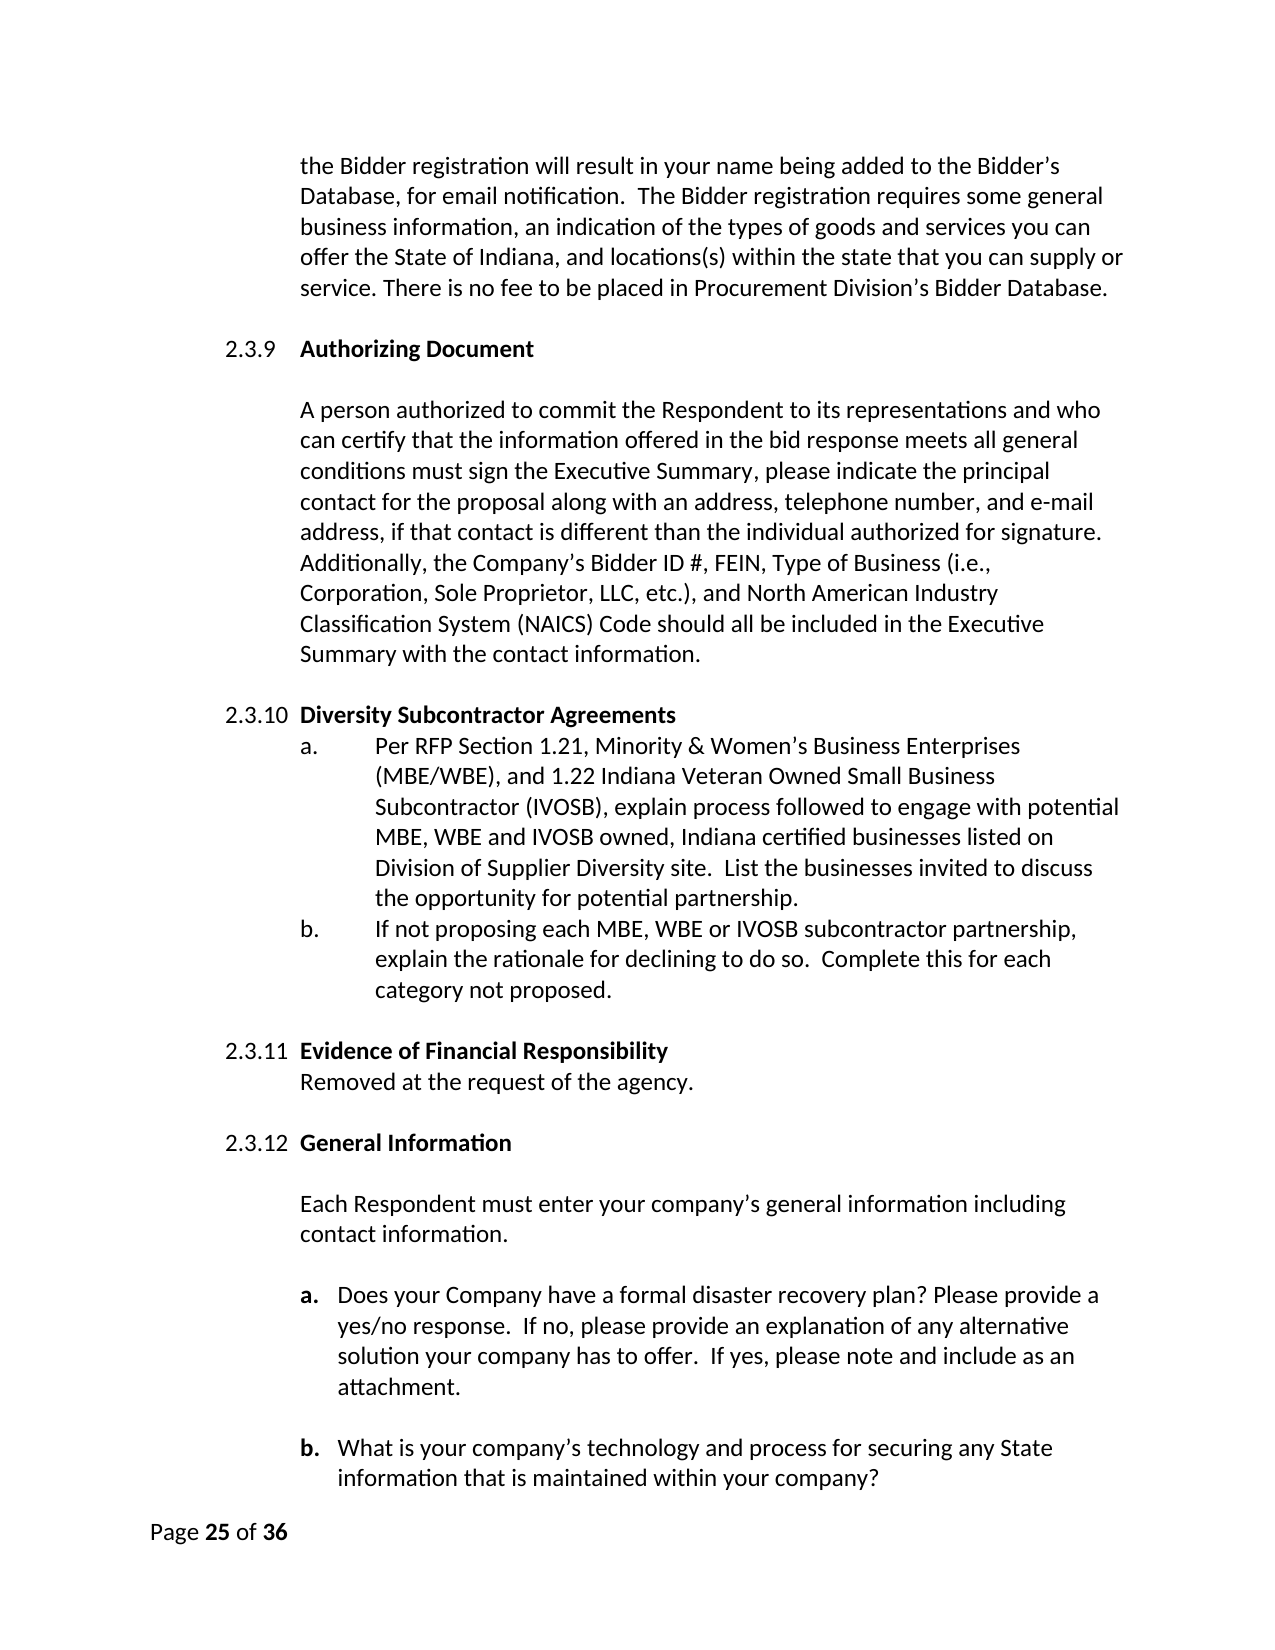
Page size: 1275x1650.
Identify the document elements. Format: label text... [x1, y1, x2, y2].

list b. If not proposing each MBE, WBE or IVOSB subcontractor partnership, explain the rationale for declining to do so. Complete this for each category not proposed. [300, 913, 1125, 1004]
list What is your company’s technology and process for securing any State information that is maintained within your company? [300, 1432, 1125, 1493]
text Removed at the request of the agency. [300, 1066, 1125, 1096]
text a. Per RFP Section 1.21, Minority & Women’s Business Enterprises (MBE/WBE), and 1.22 Indiana Veteran Owned Small Business Subcontractor (IVOSB), explain process followed to engage with potential MBE, WBE and IVOSB owned, Indiana certified businesses listed on Division of Supplier Diversity site. List the businesses invited to discuss the opportunity for potential partnership. [300, 730, 1125, 913]
text A person authorized to commit the Respondent to its representations and who can certify that the information offered in the bid response meets all general conditions must sign the Executive Summary, please indicate the principal contact for the proposal along with an address, telephone number, and e-mail address, if that contact is different than the individual authorized for signature. Additionally, the Company’s Bidder ID #, FEIN, Type of Business (i.e., Corporation, Sole Proprietor, LLC, etc.), and North American Industry Classification System (NAICS) Code should all be included in the Executive Summary with the contact information. [300, 394, 1125, 669]
subtitle 2.3.12 General Information [225, 1127, 1125, 1157]
list Does your Company have a formal disaster recovery plan? Please provide a yes/no response. If no, please provide an explanation of any alternative solution your company has to offer. If yes, please note and include as an attachment. [300, 1279, 1125, 1401]
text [300, 150, 1125, 303]
text Each Respondent must enter your company’s general information including contact information. [300, 1188, 1125, 1249]
subtitle 2.3.9 Authorizing Document [225, 333, 1125, 364]
subtitle 2.3.10 Diversity Subcontractor Agreements [225, 699, 1125, 730]
subtitle 2.3.11 Evidence of Financial Responsibility [225, 1035, 1125, 1066]
